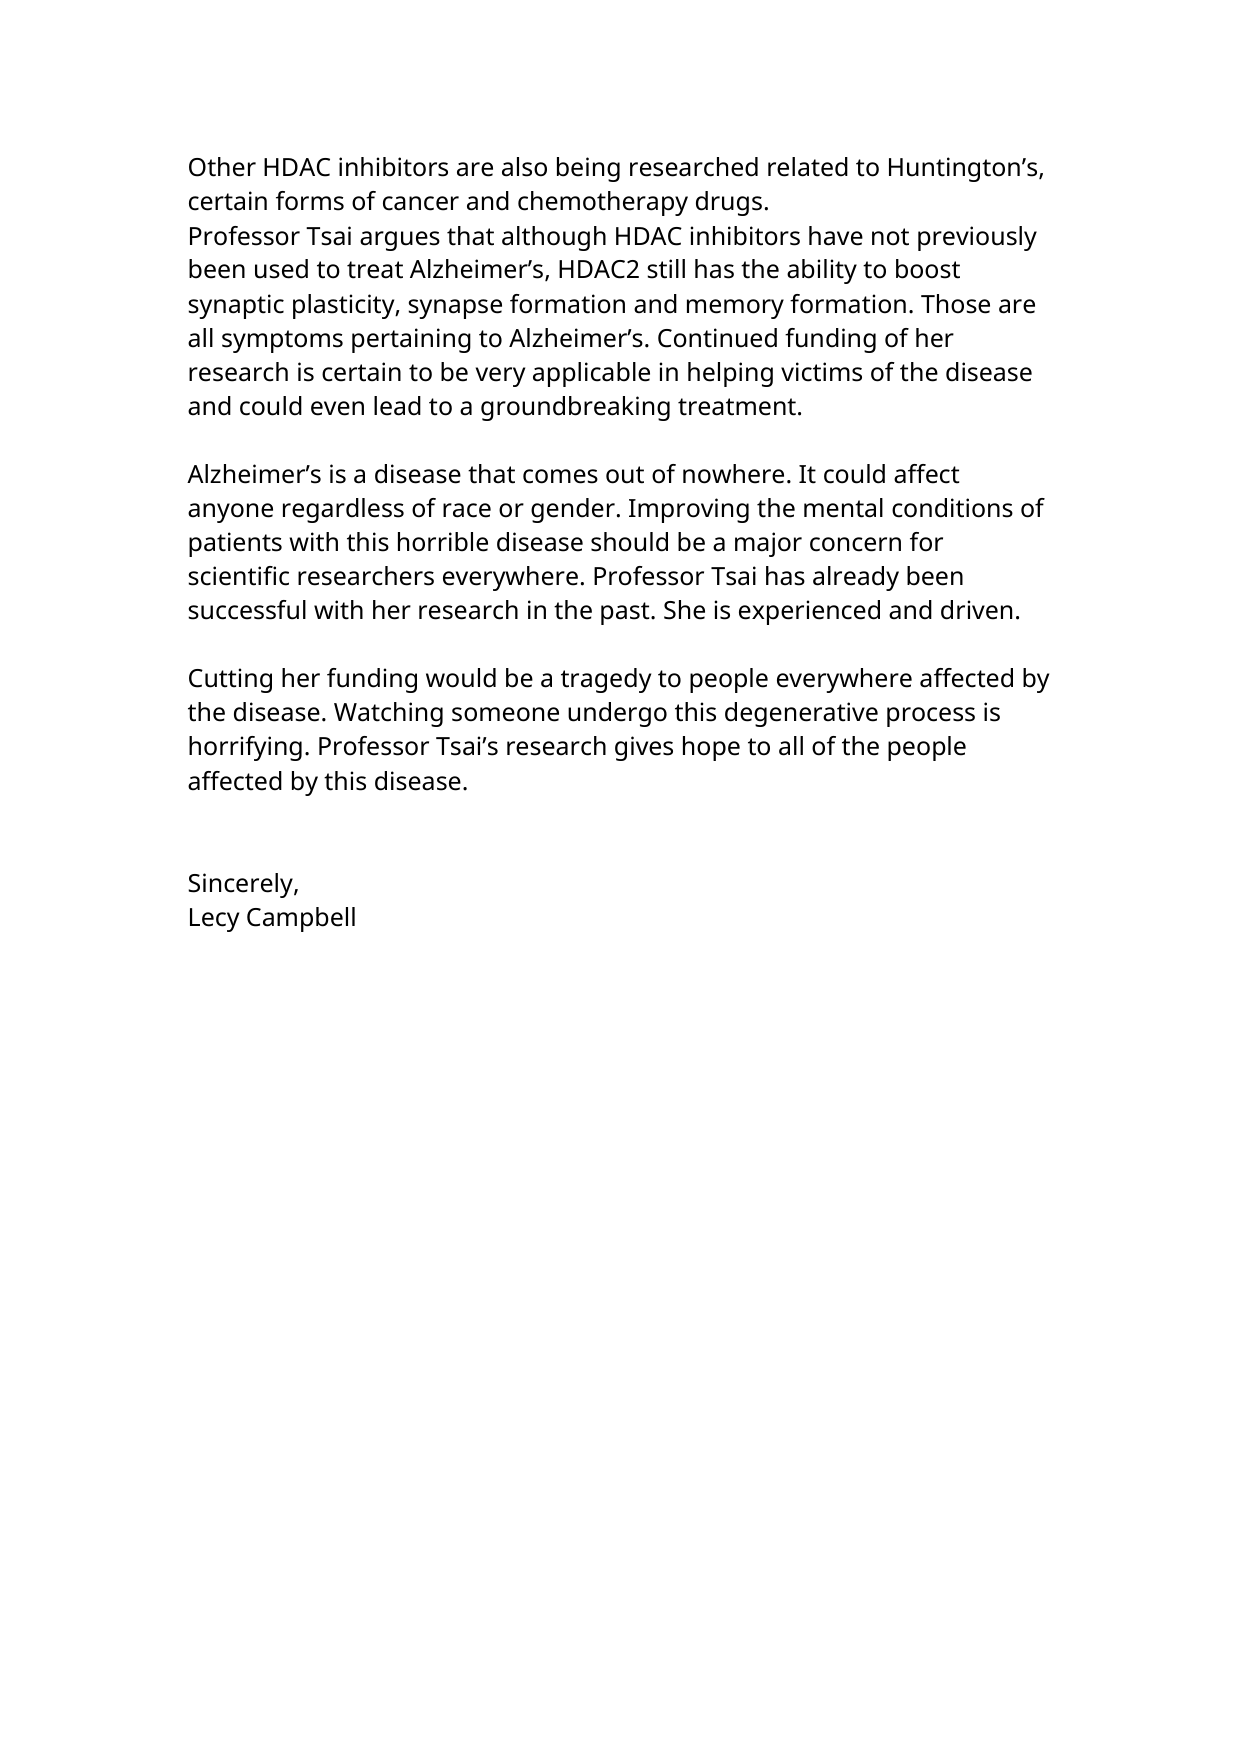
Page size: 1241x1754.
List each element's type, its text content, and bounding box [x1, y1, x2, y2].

text Other HDAC inhibitors are also being researched related to Huntington’s, certain forms of cancer and chemotherapy drugs. [187, 150, 1053, 218]
text Cutting her funding would be a tragedy to people everywhere affected by the disease. Watching someone undergo this degenerative process is horrifying. Professor Tsai’s research gives hope to all of the people affected by this disease. [187, 661, 1053, 797]
text Sincerely, [187, 865, 1053, 899]
text Lecy Campbell [187, 899, 1053, 933]
text Professor Tsai argues that although HDAC inhibitors have not previously been used to treat Alzheimer’s, HDAC2 still has the ability to boost synaptic plasticity, synapse formation and memory formation. Those are all symptoms pertaining to Alzheimer’s. Continued funding of her research is certain to be very applicable in helping victims of the disease and could even lead to a groundbreaking treatment. [187, 218, 1053, 422]
text Alzheimer’s is a disease that comes out of nowhere. It could affect anyone regardless of race or gender. Improving the mental conditions of patients with this horrible disease should be a major concern for scientific researchers everywhere. Professor Tsai has already been successful with her research in the past. She is experienced and driven. [187, 457, 1053, 627]
